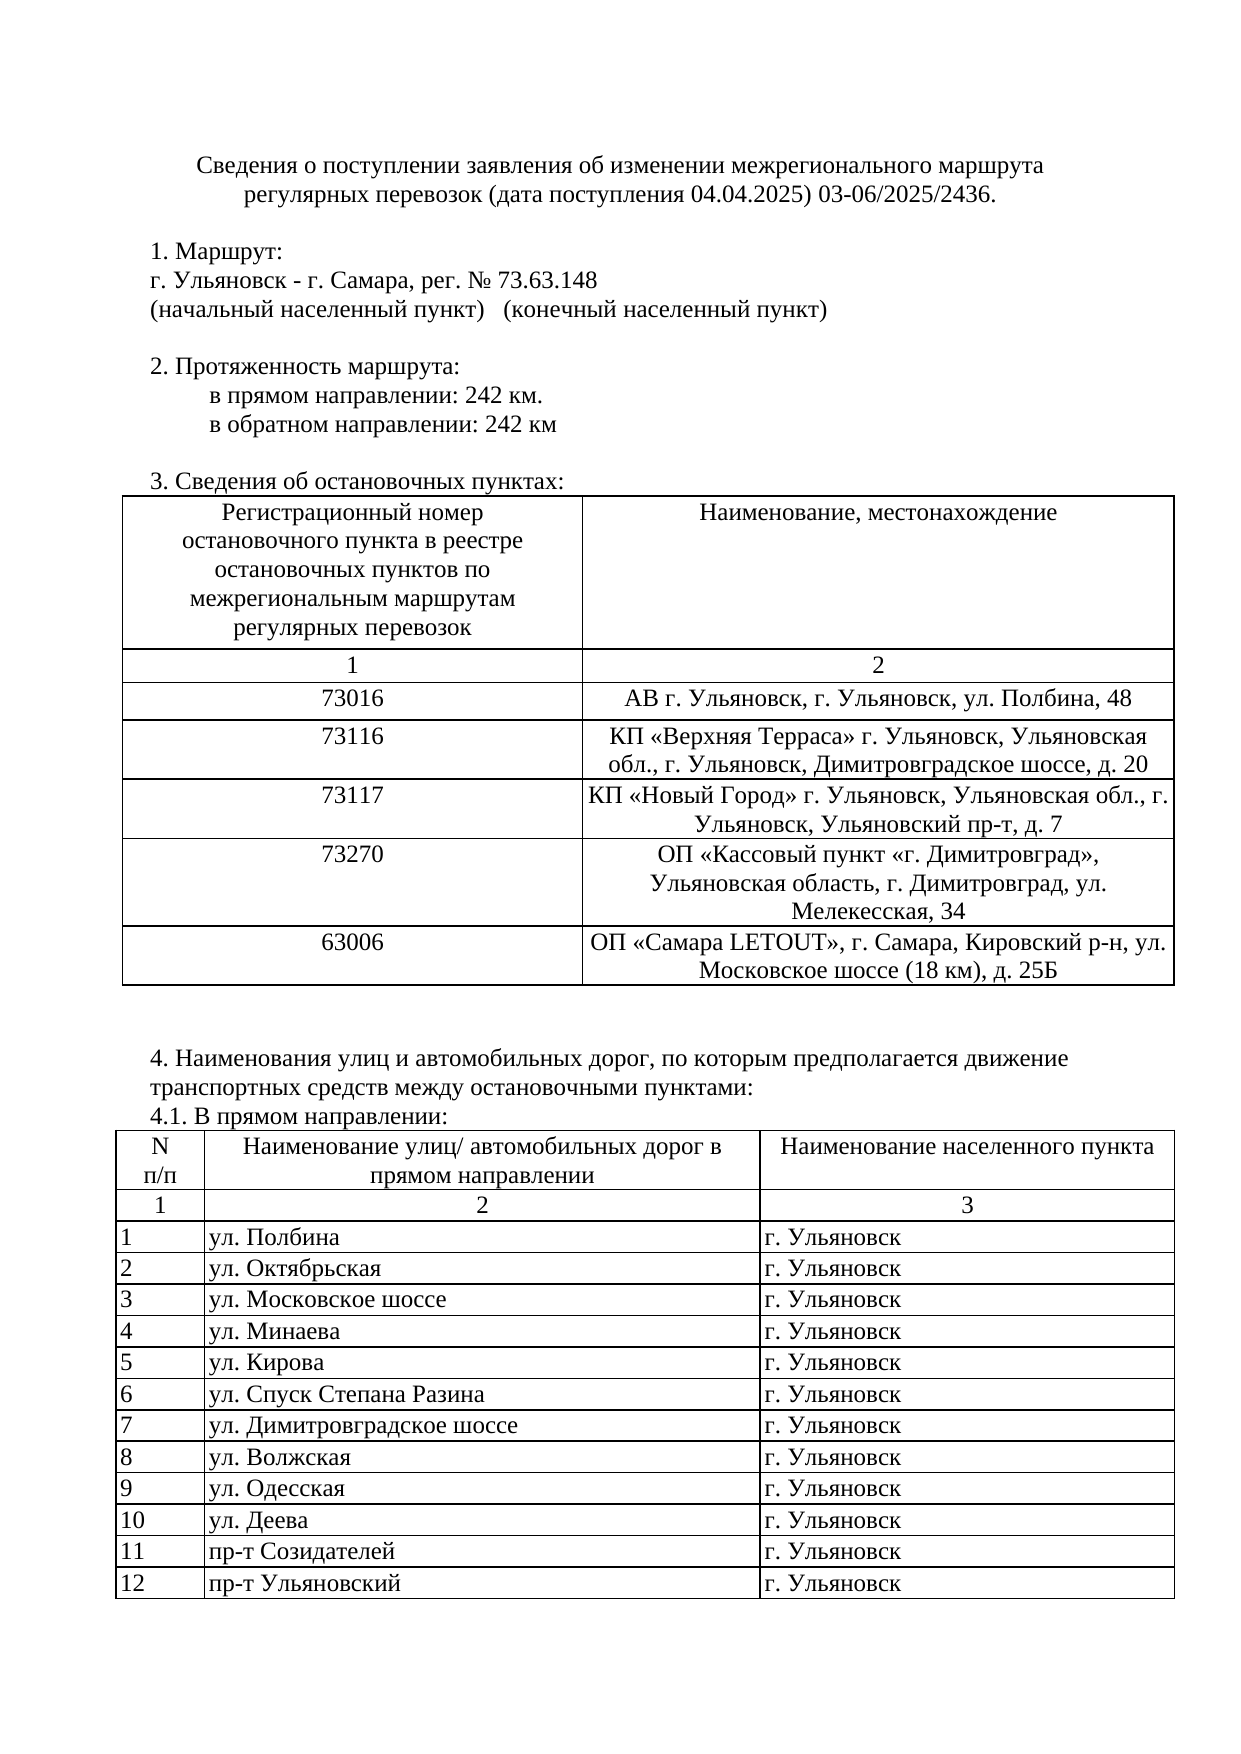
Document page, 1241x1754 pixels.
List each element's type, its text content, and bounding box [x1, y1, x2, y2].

text (начальный населенный пункт) (конечный населенный пункт) [150, 294, 1090, 322]
table_cell 1 [117, 1190, 204, 1220]
table_cell пр-т Ульяновский [205, 1568, 759, 1598]
table_cell ОП «Кассовый пункт «г. Димитровград», Ульяновская область, г. Димитровград, ул. Мелекесская, 34 [583, 839, 1173, 925]
table_cell ул. Волжская [205, 1442, 759, 1472]
table_cell ул. Кирова [205, 1348, 759, 1377]
table_cell 3 [117, 1285, 204, 1314]
table_header Наименование улиц/ автомобильных дорог в прямом направлении [205, 1131, 759, 1189]
table_cell 8 [117, 1442, 204, 1472]
table_cell 1 [123, 650, 582, 681]
table_cell 2 [583, 650, 1173, 681]
text 4.1. В прямом направлении: [150, 1101, 1090, 1129]
table_cell 73016 [123, 683, 582, 719]
text 3. Сведения об остановочных пунктах: [150, 466, 1090, 495]
table_header Наименование, местонахождение [583, 497, 1173, 648]
table_cell г. Ульяновск [761, 1442, 1174, 1472]
table_cell ул. Полбина [205, 1222, 759, 1252]
table_cell 63006 [123, 927, 582, 984]
table_cell 73116 [123, 721, 582, 778]
table_cell 7 [117, 1411, 204, 1440]
table_cell 2 [117, 1253, 204, 1283]
text Сведения о поступлении заявления об изменении межрегионального маршрута регулярных перевозок (дата поступления 04.04.2025) 03-06/2025/2436. [150, 150, 1090, 207]
table_cell г. Ульяновск [761, 1379, 1174, 1409]
table_cell 2 [205, 1190, 759, 1220]
table_cell г. Ульяновск [761, 1411, 1174, 1440]
table_cell г. Ульяновск [761, 1285, 1174, 1314]
table_header Наименование населенного пункта [761, 1131, 1174, 1189]
table_cell 5 [117, 1348, 204, 1377]
table_cell ул. Деева [205, 1505, 759, 1535]
table_header N п/п [117, 1131, 204, 1189]
table_cell 12 [117, 1568, 204, 1598]
table_cell г. Ульяновск [761, 1316, 1174, 1346]
table_cell 9 [117, 1473, 204, 1503]
table_cell 6 [117, 1379, 204, 1409]
table_cell 4 [117, 1316, 204, 1346]
text в прямом направлении: 242 км. [150, 380, 1090, 409]
table_cell ул. Димитровградское шоссе [205, 1411, 759, 1440]
table_cell г. Ульяновск [761, 1222, 1174, 1252]
table_header Регистрационный номер остановочного пункта в реестре остановочных пунктов по межрегиональным маршрутам регулярных перевозок [123, 497, 582, 648]
table_cell ул. Октябрьская [205, 1253, 759, 1283]
table_cell ул. Спуск Степана Разина [205, 1379, 759, 1409]
table_cell ул. Московское шоссе [205, 1285, 759, 1314]
table_cell АВ г. Ульяновск, г. Ульяновск, ул. Полбина, 48 [583, 683, 1173, 719]
table_cell 11 [117, 1536, 204, 1566]
table_cell ул. Минаева [205, 1316, 759, 1346]
table_cell ул. Одесская [205, 1473, 759, 1503]
table_cell г. Ульяновск [761, 1348, 1174, 1377]
table_cell г. Ульяновск [761, 1253, 1174, 1283]
table_cell 10 [117, 1505, 204, 1535]
text 4. Наименования улиц и автомобильных дорог, по которым предполагается движение транспортных средств между остановочными пунктами: [150, 1043, 1090, 1101]
table_cell 73117 [123, 780, 582, 837]
text в обратном направлении: 242 км [150, 409, 1090, 437]
table_cell пр-т Созидателей [205, 1536, 759, 1566]
table_cell КП «Новый Город» г. Ульяновск, Ульяновская обл., г. Ульяновск, Ульяновский пр-т, д. 7 [583, 780, 1173, 837]
table_cell 73270 [123, 839, 582, 925]
text 2. Протяженность маршрута: [150, 351, 1090, 380]
text 1. Маршрут: [150, 236, 1090, 265]
table_cell КП «Верхняя Терраса» г. Ульяновск, Ульяновская обл., г. Ульяновск, Димитровградское шоссе, д. 20 [583, 721, 1173, 778]
table_cell г. Ульяновск [761, 1473, 1174, 1503]
table_cell г. Ульяновск [761, 1536, 1174, 1566]
table_cell ОП «Самара LETOUT», г. Самара, Кировский р-н, ул. Московское шоссе (18 км), д. 25Б [583, 927, 1173, 984]
table_cell г. Ульяновск [761, 1568, 1174, 1598]
table_cell г. Ульяновск [761, 1505, 1174, 1535]
table_cell 1 [117, 1222, 204, 1252]
table_cell 3 [761, 1190, 1174, 1220]
text г. Ульяновск - г. Самара, рег. № 73.63.148 [150, 265, 1090, 294]
